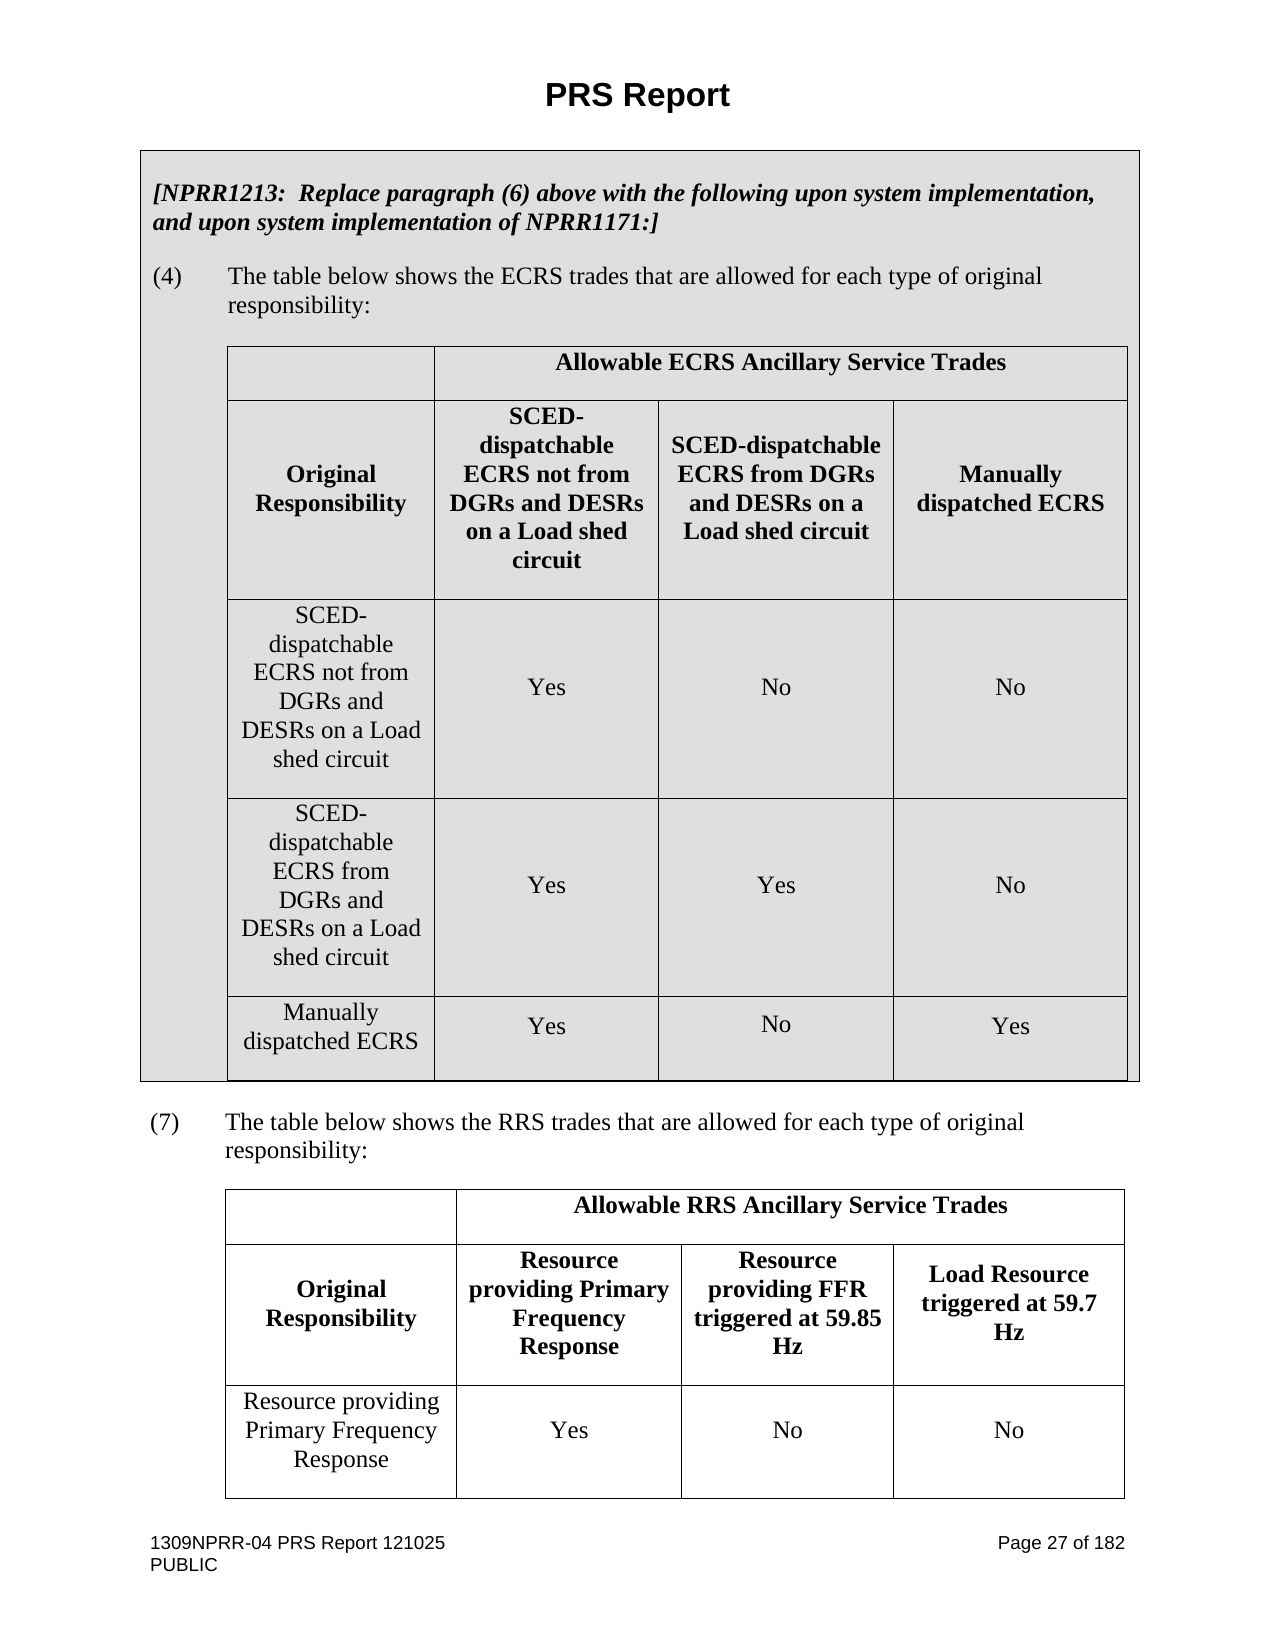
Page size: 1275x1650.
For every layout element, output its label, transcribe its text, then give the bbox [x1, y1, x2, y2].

table_header Allowable RRS Ancillary Service Trades [457, 1190, 1124, 1244]
table_cell Yes [457, 1386, 681, 1497]
text (7) The table below shows the RRS trades that are allowed for each type of original responsibility: [150, 1107, 1125, 1164]
table_header [NPRR1213: Replace paragraph (6) above with the following upon system implementation, and upon system implementation of NPRR1171:] (4) The table below shows the ECRS trades that are allowed for each type of original responsibility: [141, 151, 1139, 1081]
table_cell Load Resource triggered at 59.7 Hz [894, 1245, 1124, 1385]
table_cell Resource providing FFR triggered at 59.85 Hz [682, 1245, 893, 1385]
table_cell Resource providing Primary Frequency Response [457, 1245, 681, 1385]
table_cell No [894, 1386, 1124, 1497]
table_cell Resource providing Primary Frequency Response [226, 1386, 456, 1497]
table_cell Original Responsibility [226, 1245, 456, 1385]
table_header [226, 1190, 456, 1244]
table_cell No [682, 1386, 893, 1497]
